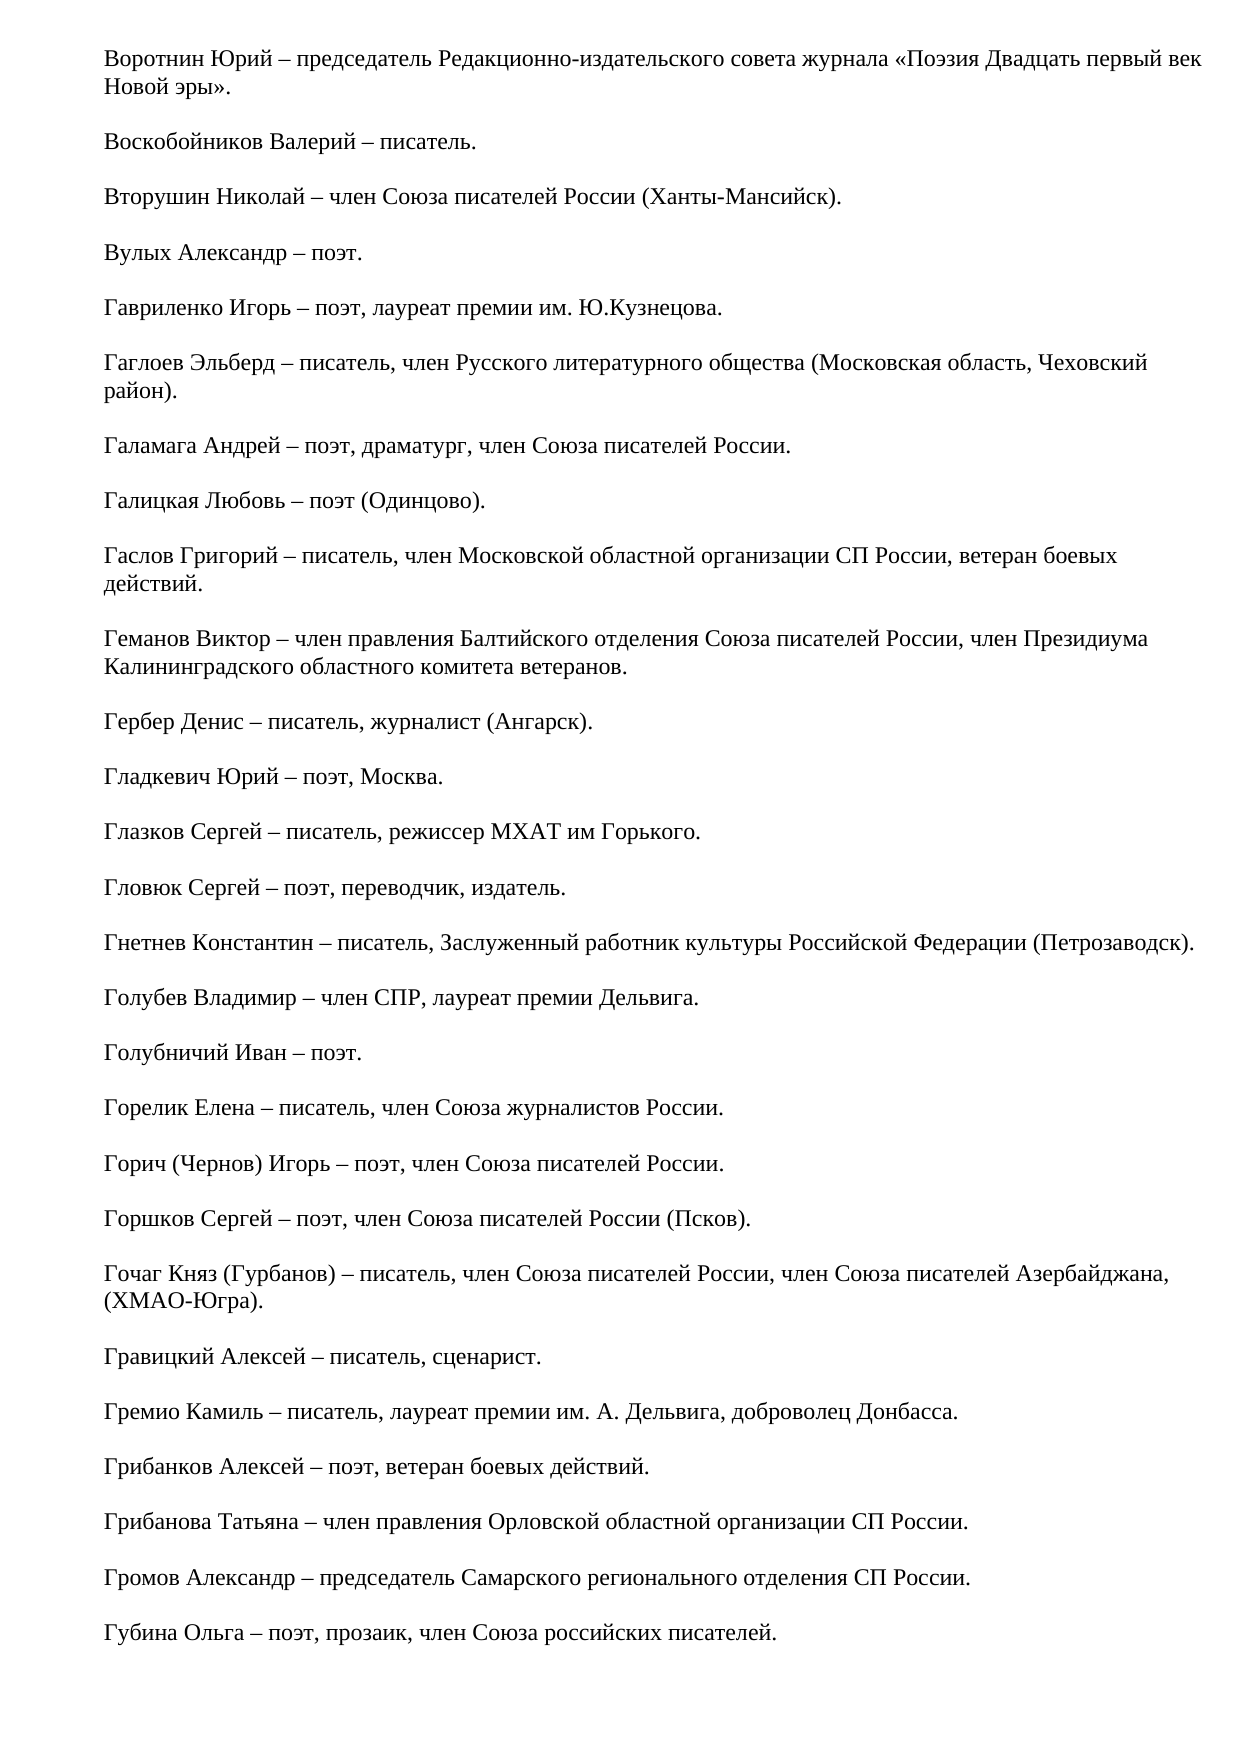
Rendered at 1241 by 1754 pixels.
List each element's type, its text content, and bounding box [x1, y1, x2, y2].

text Голубничий Иван – поэт. [103, 1038, 1211, 1066]
text Геманов Виктор – член правления Балтийского отделения Союза писателей России, член Президиума Калининградского областного комитета ветеранов. [103, 624, 1211, 679]
text Глазков Сергей – писатель, режиссер МХАТ им Горького. [103, 817, 1211, 845]
text Галамага Андрей – поэт, драматург, член Союза писателей России. [103, 431, 1211, 458]
text Воскобойников Валерий – писатель. [103, 127, 1211, 155]
text Горшков Сергей – поэт, член Союза писателей России (Псков). [103, 1204, 1211, 1231]
text Гочаг Княз (Гурбанов) – писатель, член Союза писателей России, член Союза писателей Азербайджана, (ХМАО-Югра). [103, 1259, 1211, 1314]
text Грибанков Алексей – поэт, ветеран боевых действий. [103, 1452, 1211, 1480]
text Грибанова Татьяна – член правления Орловской областной организации СП России. [103, 1507, 1211, 1535]
text Гравицкий Алексей – писатель, сценарист. [103, 1342, 1211, 1369]
text Гладкевич Юрий – поэт, Москва. [103, 762, 1211, 790]
text Гавриленко Игорь – поэт, лауреат премии им. Ю.Кузнецова. [103, 293, 1211, 320]
text Гаглоев Эльберд – писатель, член Русского литературного общества (Московская область, Чеховский район). [103, 348, 1211, 403]
text Губина Ольга – поэт, прозаик, член Союза российских писателей. [103, 1618, 1211, 1645]
text Вулых Александр – поэт. [103, 238, 1211, 265]
text Гловюк Сергей – поэт, переводчик, издатель. [103, 872, 1211, 900]
text Голубев Владимир – член СПР, лауреат премии Дельвига. [103, 983, 1211, 1011]
text Горелик Елена – писатель, член Союза журналистов России. [103, 1093, 1211, 1121]
text Вторушин Николай – член Союза писателей России (Ханты-Мансийск). [103, 182, 1211, 210]
text Галицкая Любовь – поэт (Одинцово). [103, 486, 1211, 514]
text Гербер Денис – писатель, журналист (Ангарск). [103, 707, 1211, 734]
text Воротнин Юрий – председатель Редакционно-издательского совета журнала «Поэзия Двадцать первый век Новой эры». [103, 44, 1211, 99]
text Громов Александр – председатель Самарского регионального отделения СП России. [103, 1563, 1211, 1590]
text Гнетнев Константин – писатель, Заслуженный работник культуры Российской Федерации (Петрозаводск). [103, 928, 1211, 955]
text Горич (Чернов) Игорь – поэт, член Союза писателей России. [103, 1148, 1211, 1176]
text Гаслов Григорий – писатель, член Московской областной организации СП России, ветеран боевых действий. [103, 541, 1211, 596]
text Гремио Камиль – писатель, лауреат премии им. А. Дельвига, доброволец Донбасса. [103, 1397, 1211, 1424]
